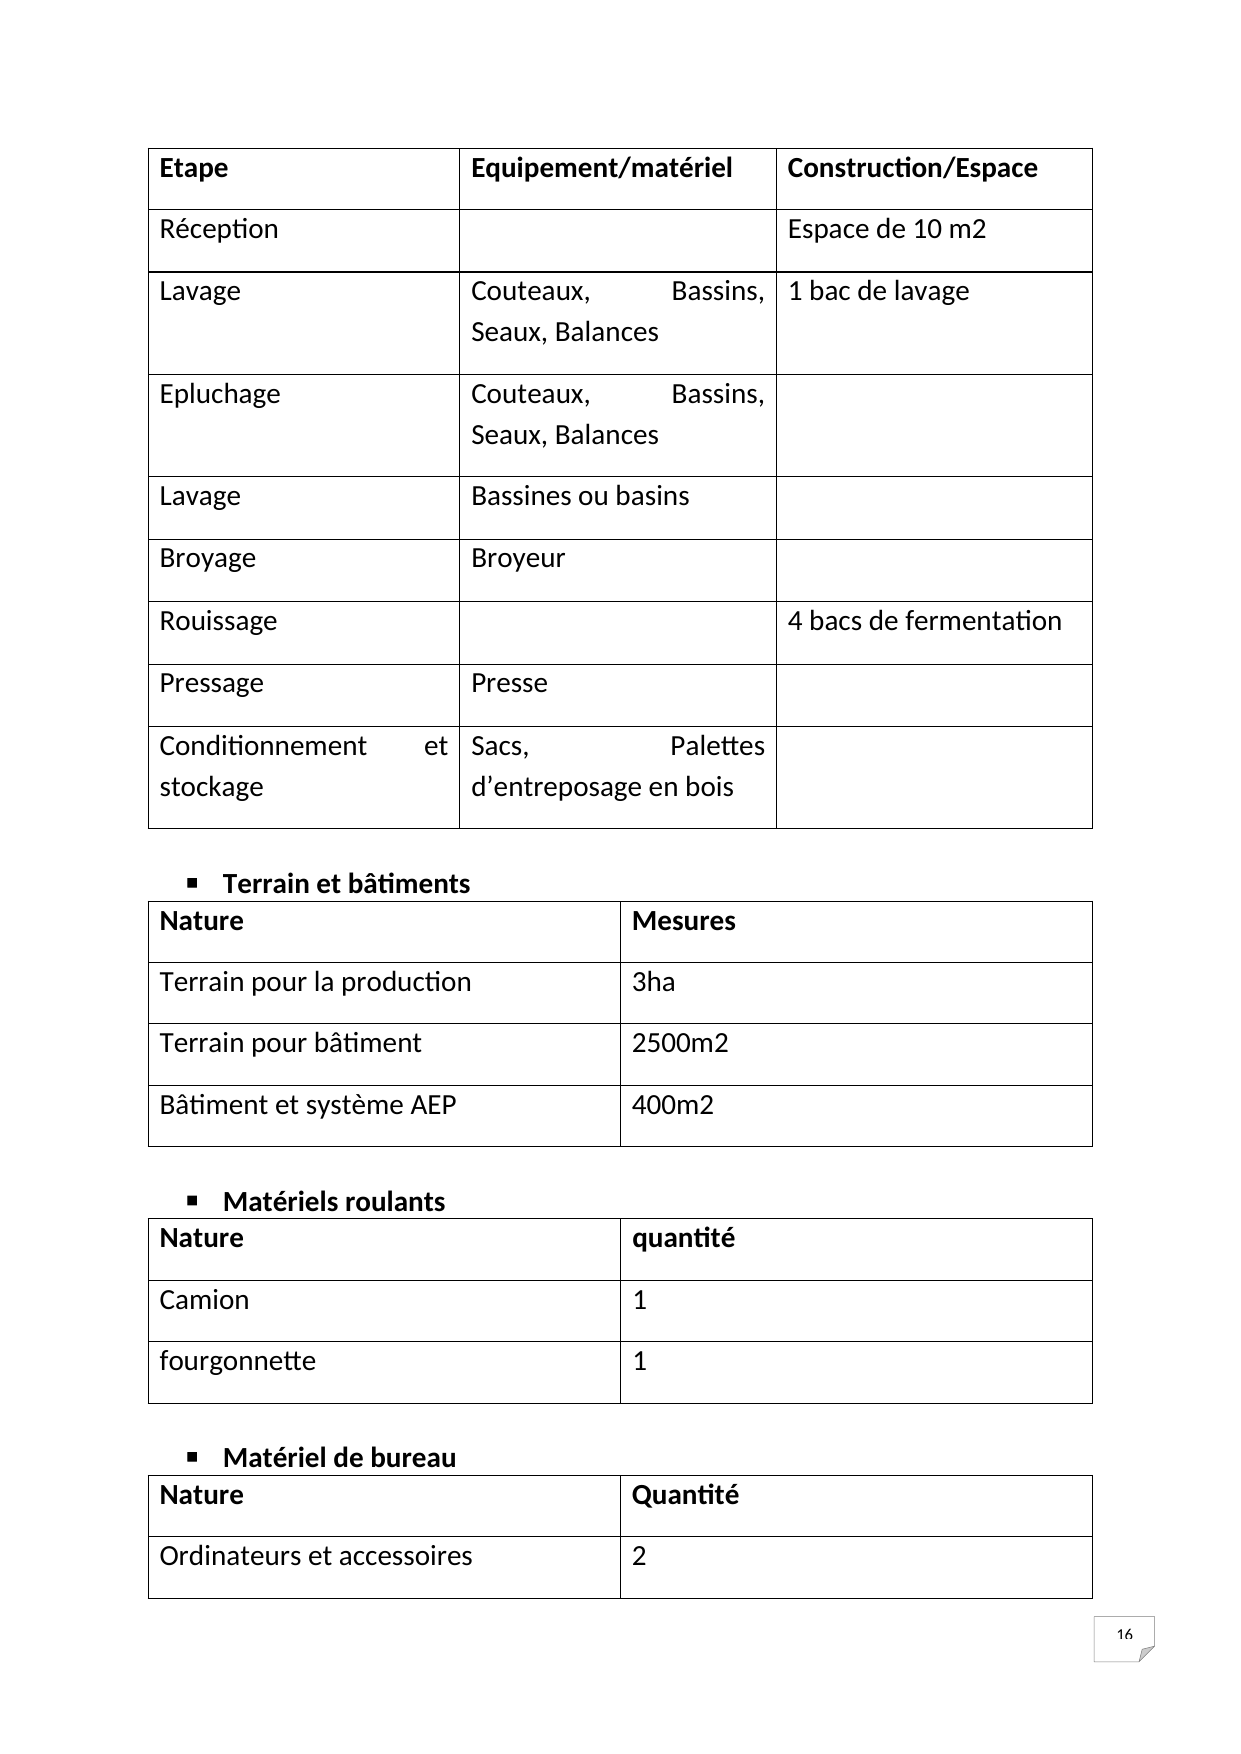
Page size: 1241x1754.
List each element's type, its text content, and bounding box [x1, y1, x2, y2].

table_cell 4 bacs de fermentation [777, 602, 1092, 663]
table_cell Camion [149, 1281, 620, 1341]
list Matériel de bureau [185, 1439, 1093, 1475]
table_cell Bâtiment et système AEP [149, 1086, 620, 1146]
table_cell [777, 665, 1092, 726]
table_cell Lavage [149, 273, 459, 374]
table_cell [777, 375, 1092, 476]
table_header quantité [621, 1219, 1092, 1280]
table_header Nature [149, 1219, 620, 1280]
table_header Nature [149, 902, 620, 962]
table_header Equipement/matériel [460, 149, 776, 209]
table_header Nature [149, 1476, 620, 1536]
table_cell Espace de 10 m2 [777, 210, 1092, 271]
table_cell [777, 540, 1092, 601]
table_cell [460, 602, 776, 663]
table_cell Conditionnement et stockage [149, 727, 459, 828]
table_header Quantité [621, 1476, 1092, 1536]
table_cell 2500m2 [621, 1024, 1092, 1085]
table_cell 400m2 [621, 1086, 1092, 1146]
table_header Mesures [621, 902, 1092, 962]
table_cell Broyage [149, 540, 459, 601]
list Matériels roulants [185, 1183, 1093, 1218]
table_cell Terrain pour la production [149, 963, 620, 1023]
table_cell 3ha [621, 963, 1092, 1023]
table_cell 1 [621, 1342, 1092, 1402]
table_cell Sacs, Palettes d’entreposage en bois [460, 727, 776, 828]
table_cell 1 [621, 1281, 1092, 1341]
table_cell Broyeur [460, 540, 776, 601]
table_cell Couteaux, Bassins, Seaux, Balances [460, 375, 776, 476]
table_cell Pressage [149, 665, 459, 726]
table_cell Réception [149, 210, 459, 271]
table_header Construction/Espace [777, 149, 1092, 209]
table_cell 2 [621, 1537, 1092, 1597]
table_cell Couteaux, Bassins, Seaux, Balances [460, 273, 776, 374]
table_cell [777, 727, 1092, 828]
table_header Etape [149, 149, 459, 209]
table_cell Terrain pour bâtiment [149, 1024, 620, 1085]
table_cell [777, 477, 1092, 538]
table_cell [460, 210, 776, 271]
table_cell Ordinateurs et accessoires [149, 1537, 620, 1597]
list Terrain et bâtiments [185, 865, 1093, 901]
table_cell Presse [460, 665, 776, 726]
table_cell Rouissage [149, 602, 459, 663]
table_cell 1 bac de lavage [777, 273, 1092, 374]
table_cell Bassines ou basins [460, 477, 776, 538]
table_cell fourgonnette [149, 1342, 620, 1402]
table_cell Lavage [149, 477, 459, 538]
table_cell Epluchage [149, 375, 459, 476]
